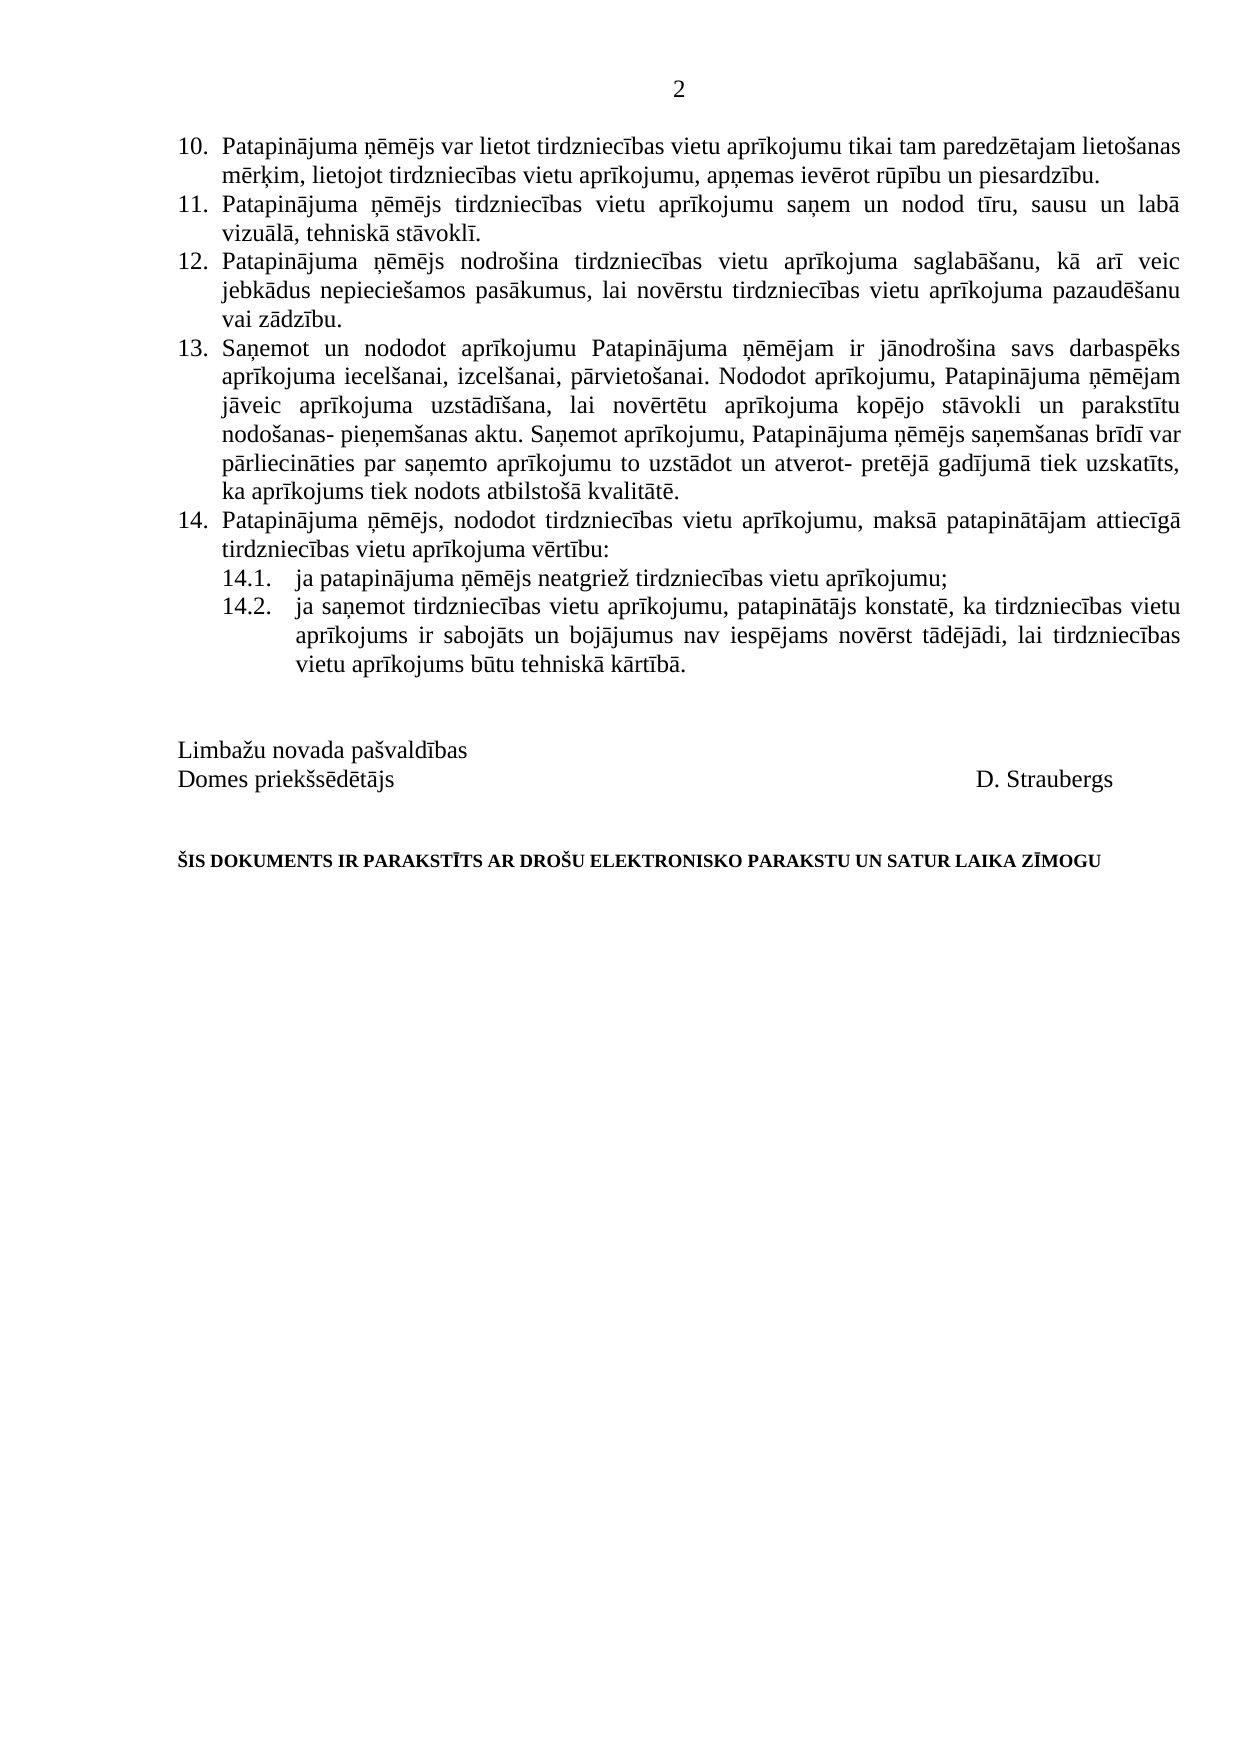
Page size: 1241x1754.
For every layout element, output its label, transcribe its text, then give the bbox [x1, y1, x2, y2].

list Patapinājuma ņēmējs, nododot tirdzniecības vietu aprīkojumu, maksā patapinātājam attiecīgā tirdzniecības vietu aprīkojuma vērtību: [177, 505, 1181, 563]
list Patapinājuma ņēmējs var lietot tirdzniecības vietu aprīkojumu tikai tam paredzētajam lietošanas mērķim, lietojot tirdzniecības vietu aprīkojumu, apņemas ievērot rūpību un piesardzību. [177, 131, 1181, 189]
text ŠIS DOKUMENTS IR PARAKSTĪTS AR DROŠU ELEKTRONISKO PARAKSTU UN SATUR LAIKA ZĪMOGU [177, 850, 1181, 872]
text Domes priekšsēdētājs D. Straubergs [177, 764, 1181, 793]
list Patapinājuma ņēmējs nodrošina tirdzniecības vietu aprīkojuma saglabāšanu, kā arī veic jebkādus nepieciešamos pasākumus, lai novērstu tirdzniecības vietu aprīkojuma pazaudēšanu vai zādzību. [177, 246, 1181, 333]
text Limbažu novada pašvaldības [177, 735, 1181, 764]
list ja saņemot tirdzniecības vietu aprīkojumu, patapinātājs konstatē, ka tirdzniecības vietu aprīkojums ir sabojāts un bojājumus nav iespējams novērst tādējādi, lai tirdzniecības vietu aprīkojums būtu tehniskā kārtībā. [222, 591, 1181, 678]
list Patapinājuma ņēmējs tirdzniecības vietu aprīkojumu saņem un nodod tīru, sausu un labā vizuālā, tehniskā stāvoklī. [177, 189, 1181, 246]
list Saņemot un nododot aprīkojumu Patapinājuma ņēmējam ir jānodrošina savs darbaspēks aprīkojuma iecelšanai, izcelšanai, pārvietošanai. Nododot aprīkojumu, Patapinājuma ņēmējam jāveic aprīkojuma uzstādīšana, lai novērtētu aprīkojuma kopējo stāvokli un parakstītu nodošanas- pieņemšanas aktu. Saņemot aprīkojumu, Patapinājuma ņēmējs saņemšanas brīdī var pārliecināties par saņemto aprīkojumu to uzstādot un atverot- pretējā gadījumā tiek uzskatīts, ka aprīkojums tiek nodots atbilstošā kvalitātē. [177, 333, 1181, 505]
list ja patapinājuma ņēmējs neatgriež tirdzniecības vietu aprīkojumu; [222, 563, 1181, 591]
